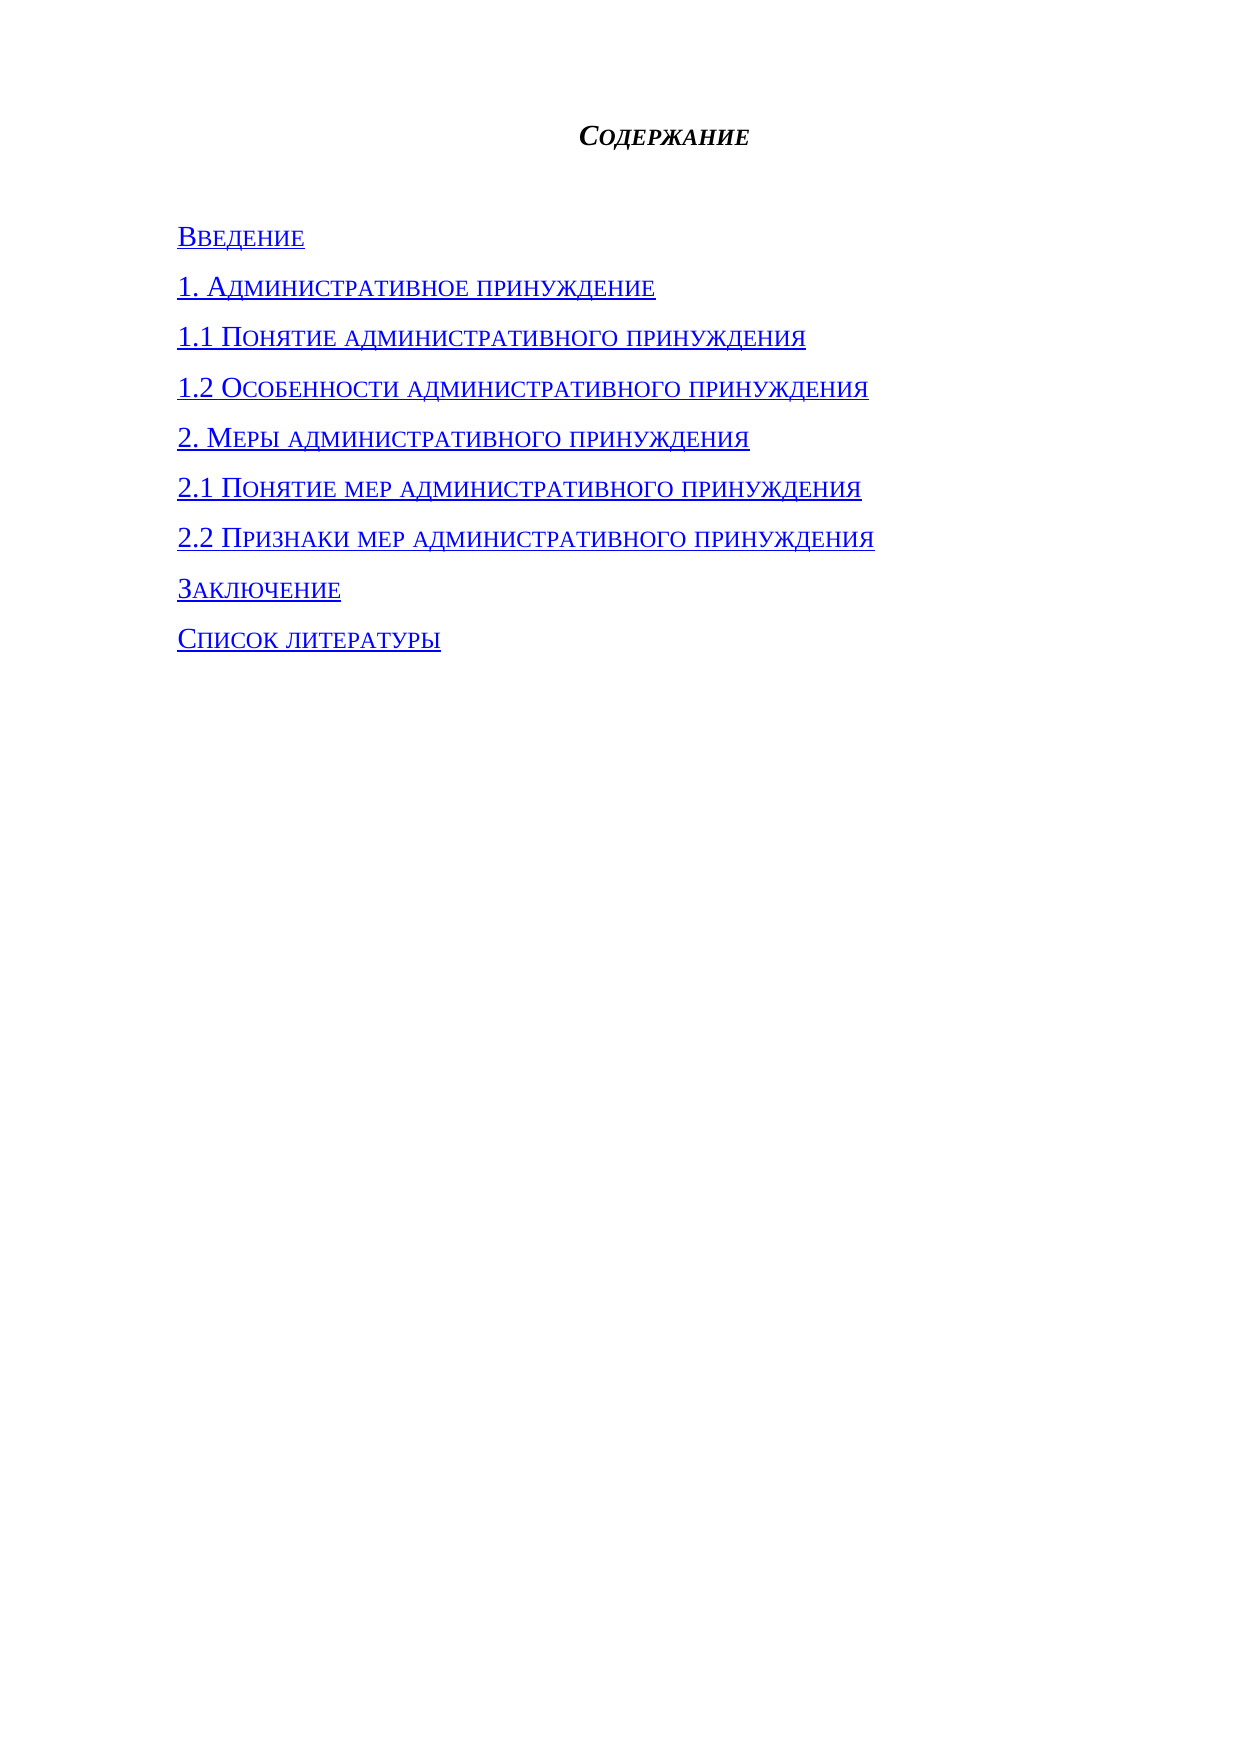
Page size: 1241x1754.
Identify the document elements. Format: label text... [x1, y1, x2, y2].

text Содержание [177, 118, 1152, 152]
text 1.2 Особенности административного принуждения [177, 370, 1152, 403]
text 2.1 Понятие мер административного принуждения [177, 470, 1152, 504]
text Список литературы [177, 621, 1152, 655]
text Введение [177, 219, 1152, 252]
text 2.2 Признаки мер административного принуждения [177, 521, 1152, 554]
text 1. Административное принуждение [177, 269, 1152, 303]
text 1.1 Понятие административного принуждения [177, 319, 1152, 353]
text 2. Меры административного принуждения [177, 420, 1152, 453]
text Заключение [177, 571, 1152, 604]
